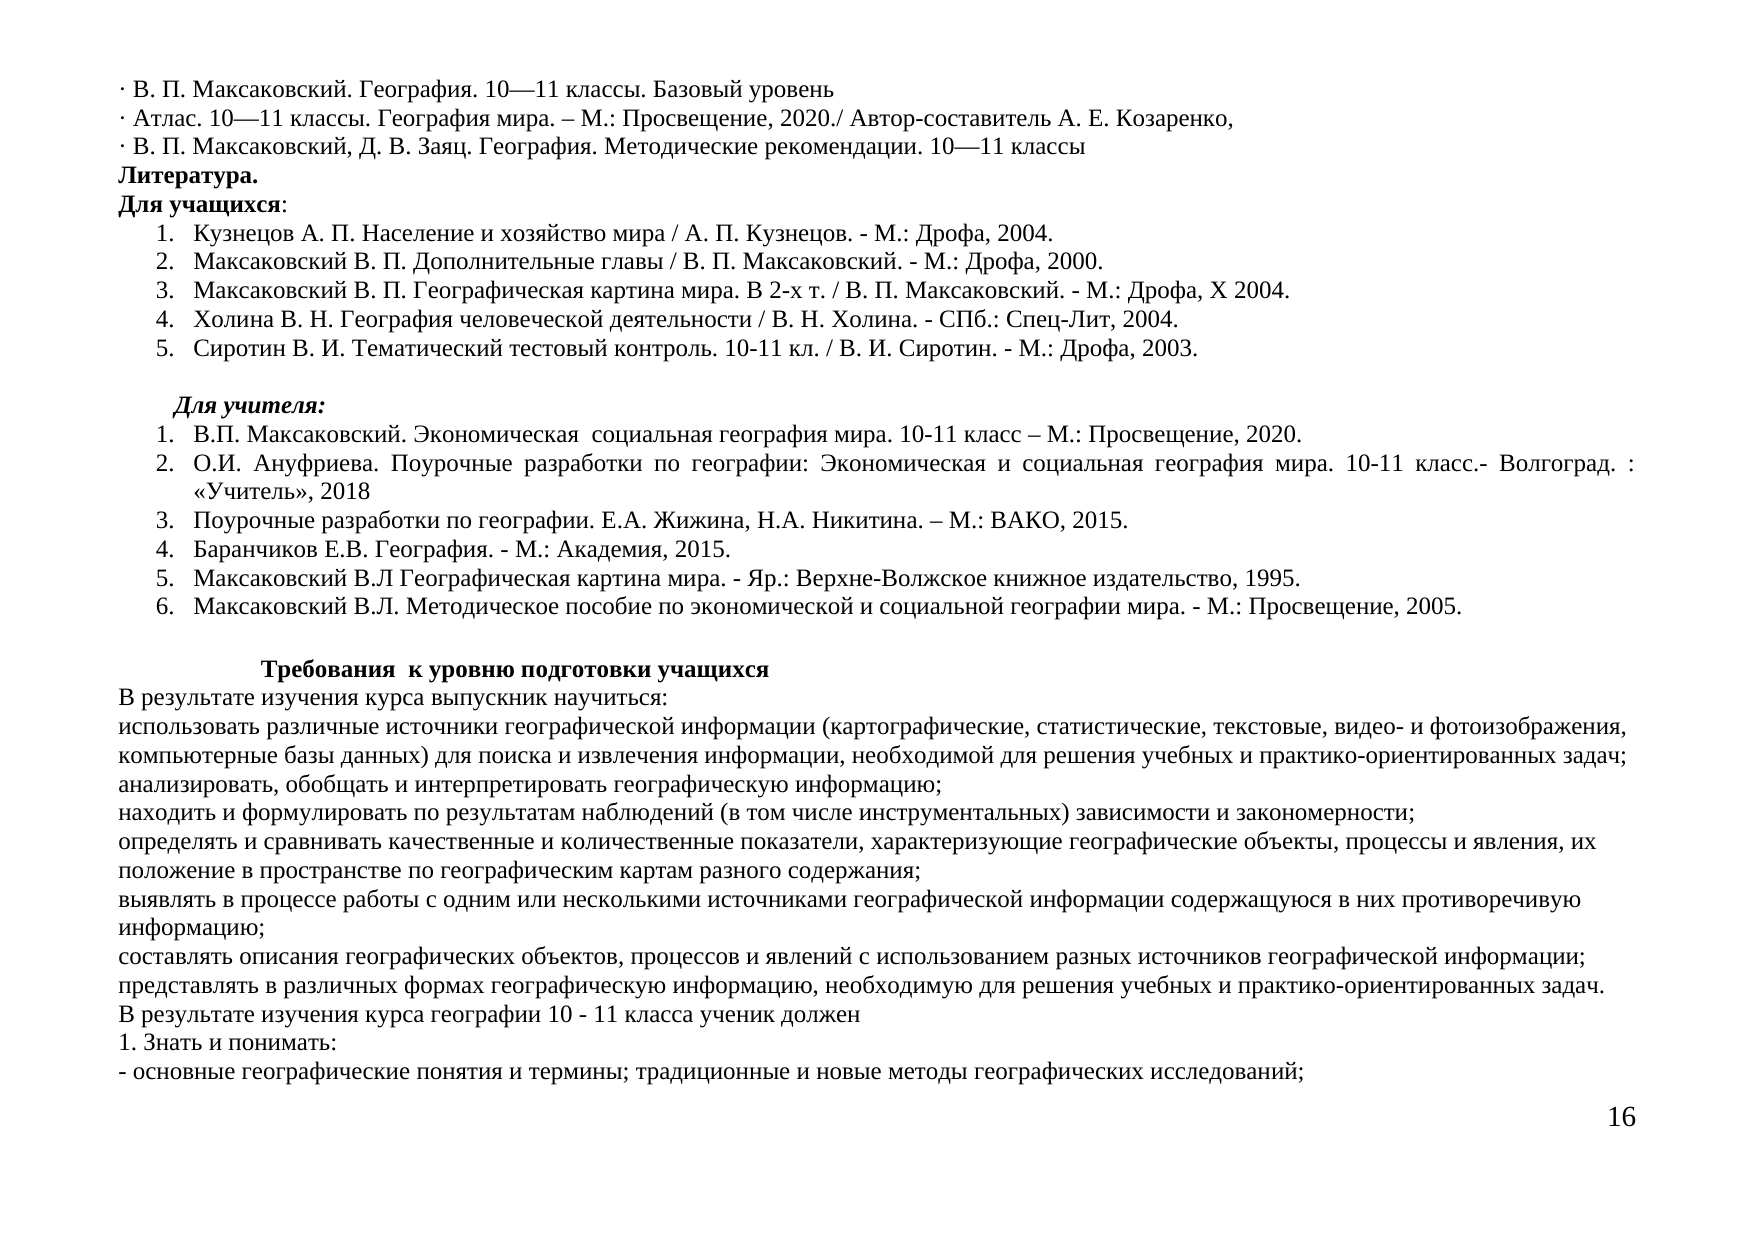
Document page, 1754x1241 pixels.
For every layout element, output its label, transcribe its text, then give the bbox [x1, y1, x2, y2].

text использовать различные источники географической информации (картографические, статистические, текстовые, видео- и фотоизображения, компьютерные базы данных) для поиска и извлечения информации, необходимой для решения учебных и практико-ориентированных задач; [118, 711, 1636, 769]
text выявлять в процессе работы с одним или несколькими источниками географической информации содержащуюся в них противоречивую информацию; [118, 884, 1636, 941]
text определять и сравнивать качественные и количественные показатели, характеризующие географические объекты, процессы и явления, их положение в пространстве по географическим картам разного содержания; [118, 826, 1636, 884]
list Максаковский В.Л. Методическое пособие по экономической и социальной географии мира. - М.: Просвещение, 2005. [156, 591, 1636, 620]
list Максаковский В. П. Дополнительные главы / В. П. Максаковский. - М.: Дрофа, 2000. [156, 246, 1636, 275]
list Кузнецов А. П. Население и хозяйство мира / А. П. Кузнецов. - М.: Дрофа, 2004. [156, 218, 1636, 246]
text Литература. [118, 160, 1636, 189]
text Для учителя: [174, 390, 1636, 419]
text · Атлас. 10—11 классы. География мира. – М.: Просвещение, 2020./ Автор-составитель А. Е. Козаренко, [118, 103, 1636, 131]
text представлять в различных формах географическую информацию, необходимую для решения учебных и практико-ориентированных задач. [118, 970, 1636, 999]
text · В. П. Максаковский, Д. В. Заяц. География. Методические рекомендации. 10—11 классы [118, 131, 1636, 160]
list Максаковский В. П. Географическая картина мира. В 2-х т. / В. П. Максаковский. - М.: Дрофа, X 2004. [156, 275, 1636, 304]
text В результате изучения курса географии 10 - 11 класса ученик должен [118, 999, 1636, 1027]
list Холина В. Н. География человеческой деятельности / В. Н. Холина. - СПб.: Спец-Лит, 2004. [156, 304, 1636, 333]
list В.П. Максаковский. Экономическая социальная география мира. 10-11 класс – М.: Просвещение, 2020. [156, 419, 1636, 448]
text - основные географические понятия и термины; традиционные и новые методы географических исследований; [118, 1056, 1636, 1085]
text Требования к уровню подготовки учащихся [118, 654, 1636, 682]
list Сиротин В. И. Тематический тестовый контроль. 10-11 кл. / В. И. Сиротин. - М.: Дрофа, 2003. [156, 333, 1636, 361]
text В результате изучения курса выпускник научиться: [118, 682, 1636, 711]
text анализировать, обобщать и интерпретировать географическую информацию; [118, 769, 1636, 797]
text находить и формулировать по результатам наблюдений (в том числе инструментальных) зависимости и закономерности; [118, 797, 1636, 826]
text Для учащихся: [118, 189, 1636, 218]
text составлять описания географических объектов, процессов и явлений с использованием разных источников географической информации; [118, 941, 1636, 970]
text 1. Знать и понимать: [118, 1027, 1636, 1056]
text · В. П. Максаковский. География. 10—11 классы. Базовый уровень [118, 74, 1636, 103]
list Поурочные разработки по географии. Е.А. Жижина, Н.А. Никитина. – М.: ВАКО, 2015. [156, 505, 1636, 534]
list Максаковский В.Л Географическая картина мира. - Яр.: Верхне-Волжское книжное издательство, 1995. [156, 563, 1636, 591]
list О.И. Ануфриева. Поурочные разработки по географии: Экономическая и социальная география мира. 10-11 класс.- Волгоград. : «Учитель», 2018 [156, 448, 1636, 505]
list Баранчиков Е.В. География. - М.: Академия, 2015. [156, 534, 1636, 563]
